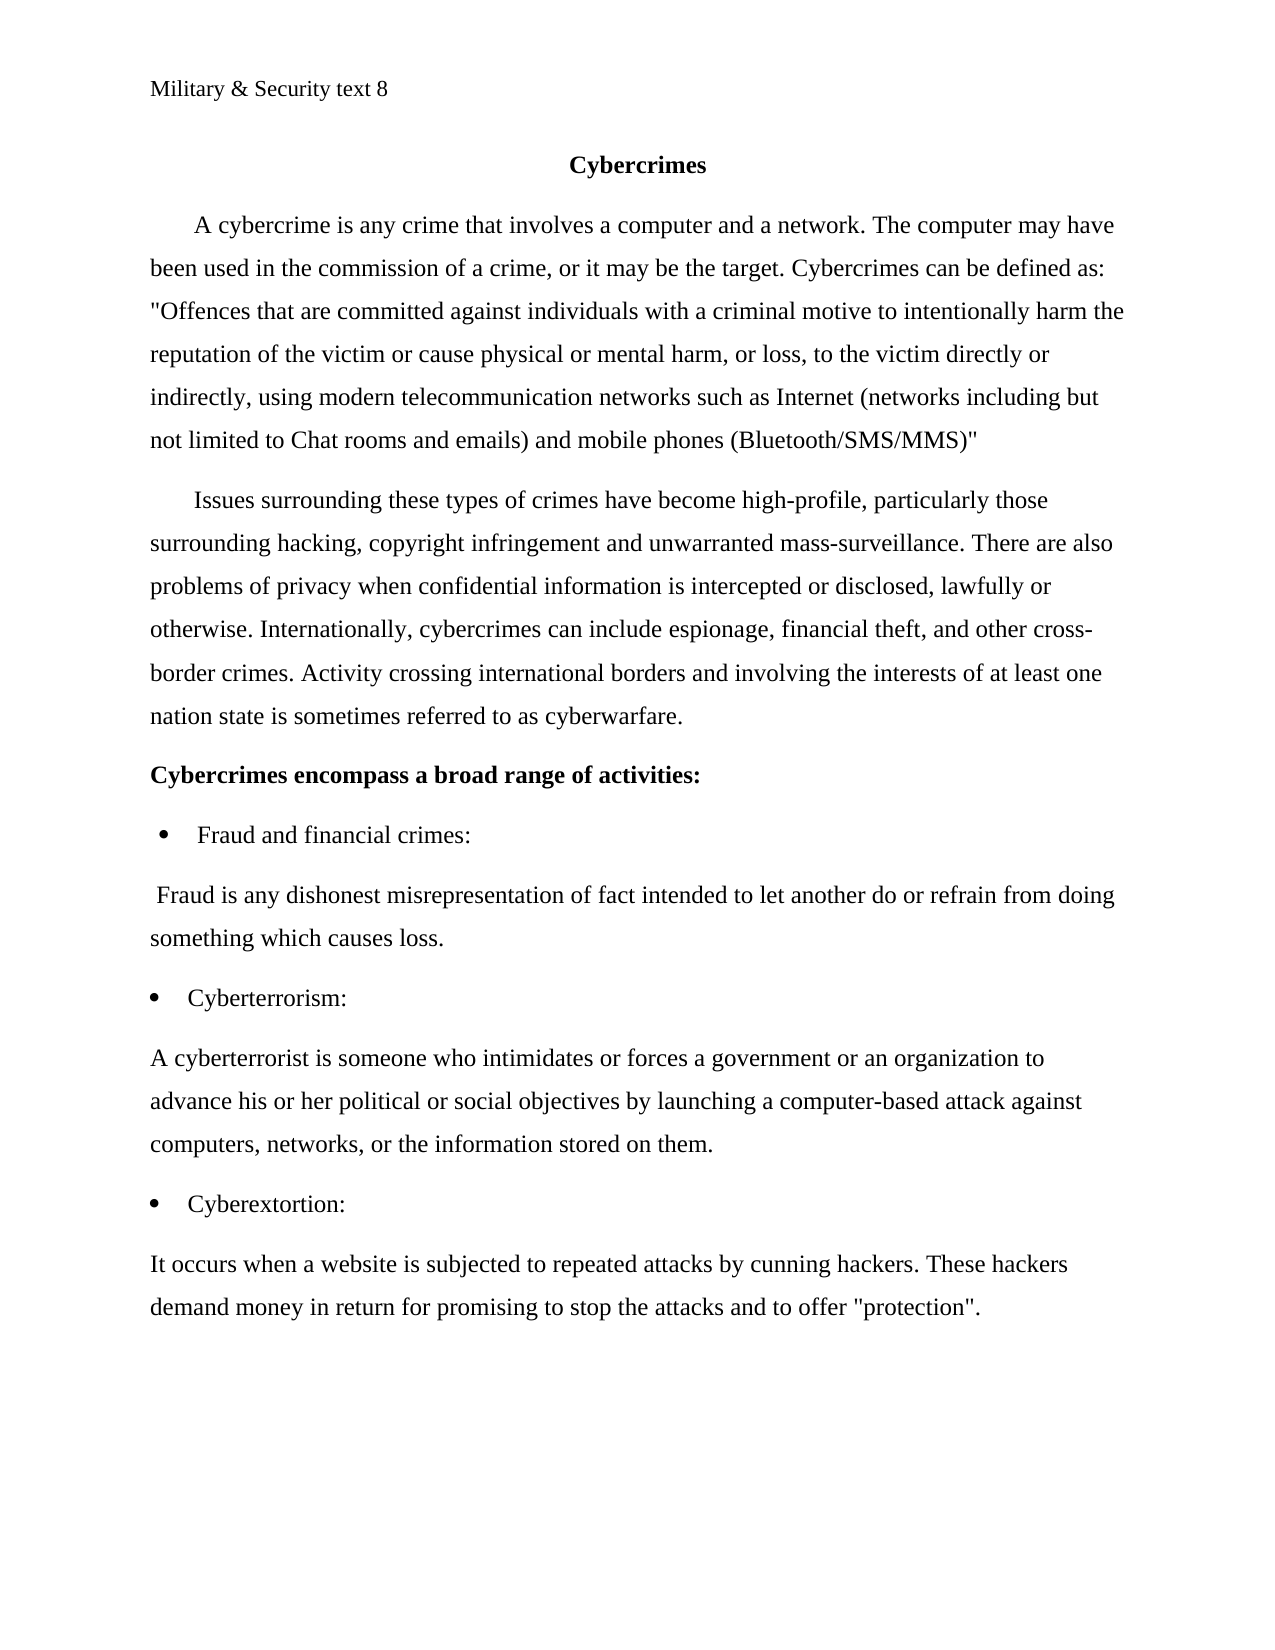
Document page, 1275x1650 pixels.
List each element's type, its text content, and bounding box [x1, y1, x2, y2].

text A cybercrime is any crime that involves a computer and a network. The computer may have been used in the commission of a crime, or it may be the target. Cybercrimes can be defined as: "Offences that are committed against individuals with a criminal motive to intentionally harm the reputation of the victim or cause physical or mental harm, or loss, to the victim directly or indirectly, using modern telecommunication networks such as Internet (networks including but not limited to Chat rooms and emails) and mobile phones (Bluetooth/SMS/MMS)" [150, 210, 1125, 454]
text A cyberterrorist is someone who intimidates or forces a government or an organization to advance his or her political or social objectives by launching a computer-based attack against computers, networks, or the information stored on them. [150, 1043, 1125, 1158]
list Fraud and financial crimes: [159, 820, 1125, 849]
text It occurs when a website is subjected to repeated attacks by cunning hackers. These hackers demand money in return for promising to stop the attacks and to offer "protection". [150, 1249, 1125, 1321]
text Fraud is any dishonest misrepresentation of fact intended to let another do or refrain from doing something which causes loss. [150, 880, 1125, 952]
text Issues surrounding these types of crimes have become high-profile, particularly those surrounding hacking, copyright infringement and unwarranted mass-surveillance. There are also problems of privacy when confidential information is intercepted or disclosed, lawfully or otherwise. Internationally, cybercrimes can include espionage, financial theft, and other cross-border crimes. Activity crossing international borders and involving the interests of at least one nation state is sometimes referred to as cyberwarfare. [150, 485, 1125, 729]
list Cyberterrorism: [150, 983, 1125, 1012]
list Cyberextortion: [150, 1189, 1125, 1218]
text Cybercrimes [150, 150, 1125, 179]
text Cybercrimes encompass a broad range of activities: [150, 761, 1125, 789]
